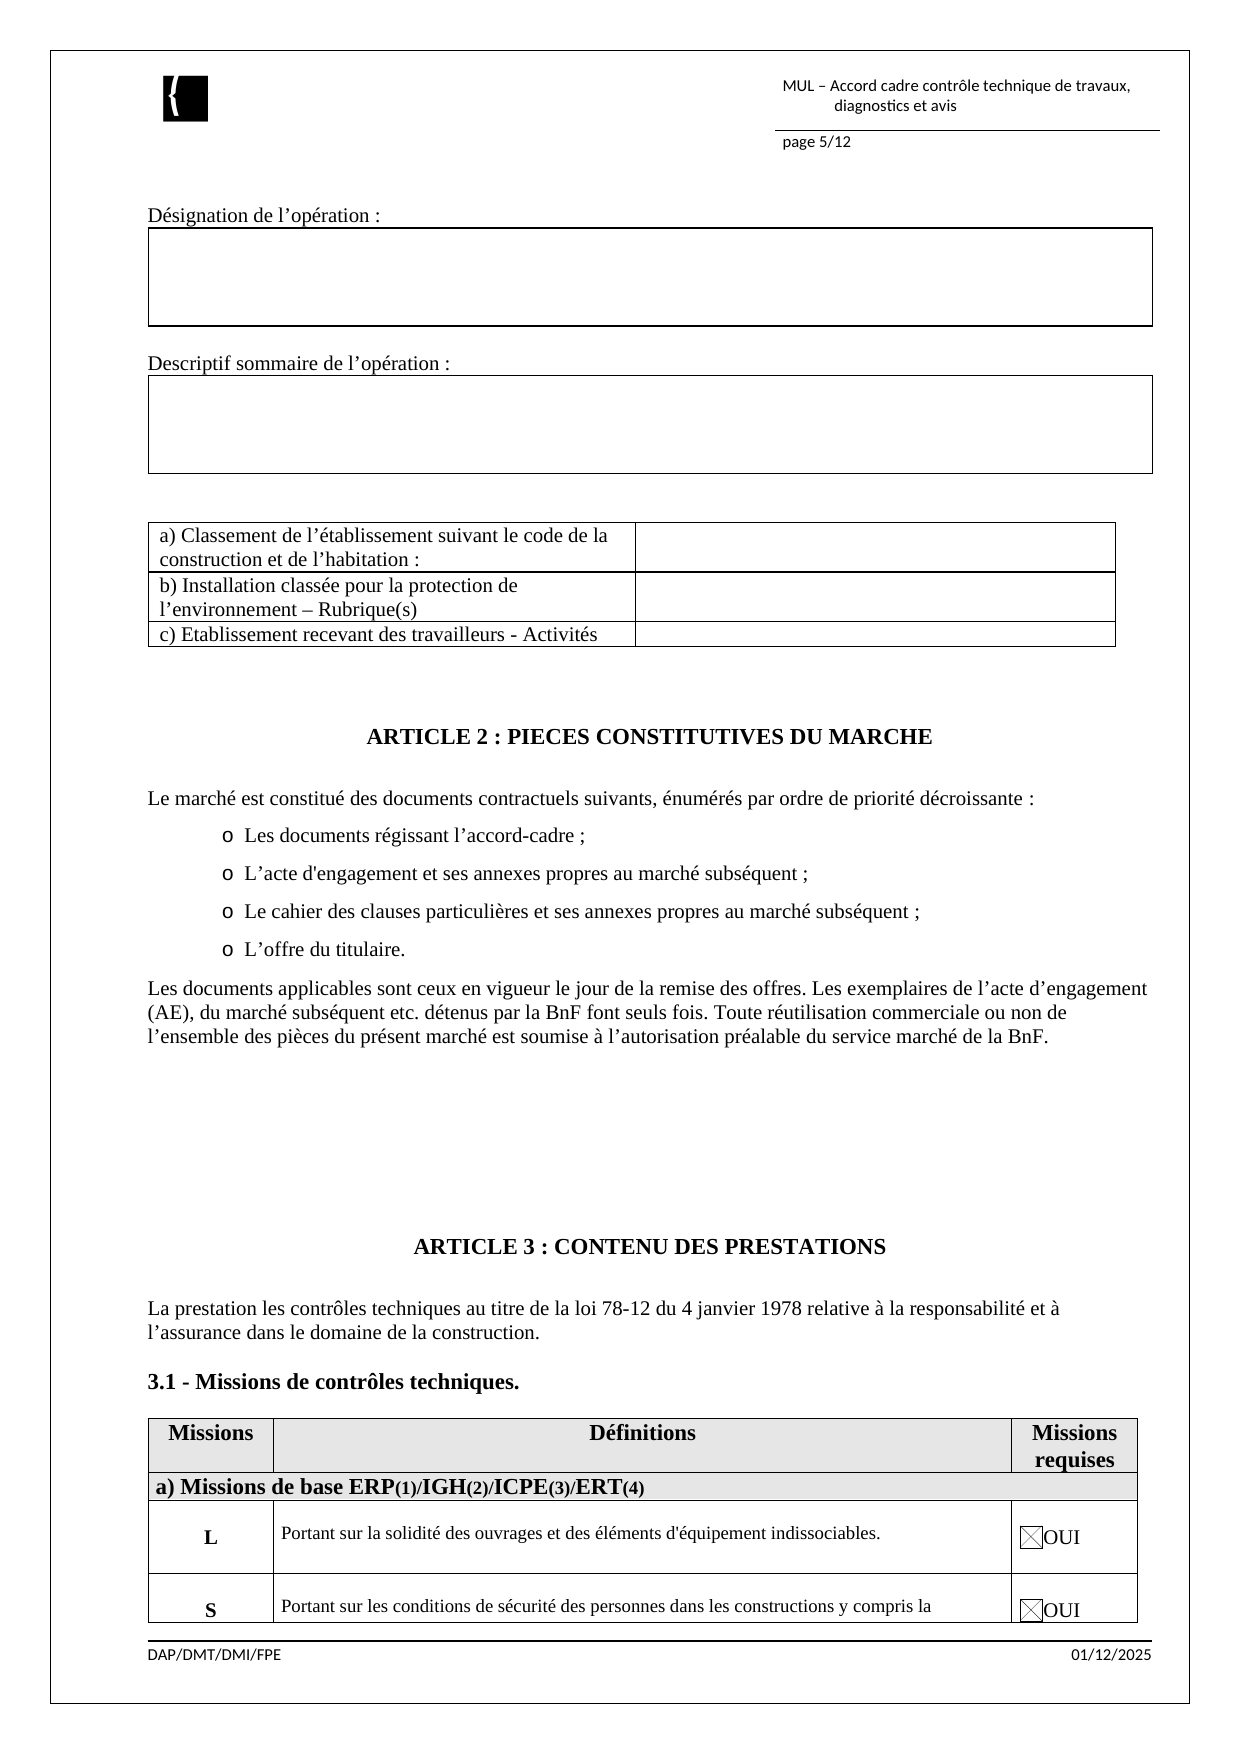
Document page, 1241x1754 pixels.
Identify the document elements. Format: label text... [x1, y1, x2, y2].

list L’offre du titulaire. [221, 937, 1152, 963]
subtitle ARTICLE 3 : CONTENU DES PRESTATIONS [147, 1233, 1152, 1259]
table_cell a) Missions de base ERP(1)/IGH(2)/ICPE(3)/ERT(4) [149, 1473, 1137, 1499]
table_header [149, 229, 1152, 325]
table_header a) Classement de l’établissement suivant le code de la construction et de l’habitation : [149, 523, 635, 571]
subtitle ARTICLE 2 : PIECES CONSTITUTIVES DU MARCHE [147, 723, 1152, 749]
table_cell [636, 573, 1115, 621]
text Le marché est constitué des documents contractuels suivants, énumérés par ordre de priorité décroissante : [147, 786, 1152, 810]
text Les documents applicables sont ceux en vigueur le jour de la remise des offres. Les exemplaires de l’acte d’engagement (AE), du marché subséquent etc. détenus par la BnF font seuls fois. Toute réutilisation commerciale ou non de l’ensemble des pièces du présent marché est soumise à l’autorisation préalable du service marché de la BnF. [147, 976, 1152, 1048]
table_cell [274, 1574, 1011, 1622]
table_cell [636, 622, 1115, 646]
table_cell Portant sur la solidité des ouvrages et des éléments d'équipement indissociables. [274, 1501, 1011, 1573]
table_header Définitions [274, 1419, 1011, 1472]
table_header Missions requises [1012, 1419, 1137, 1472]
table_header [636, 523, 1115, 571]
table_cell OUI [1012, 1501, 1137, 1573]
table_cell b) Installation classée pour la protection de l’environnement – Rubrique(s) [149, 573, 635, 621]
table_header [149, 376, 1152, 473]
picture [162, 75, 209, 122]
text 3.1 - Missions de contrôles techniques. [147, 1368, 1152, 1394]
text La prestation les contrôles techniques au titre de la loi 78-12 du 4 janvier 1978 relative à la responsabilité et à l’assurance dans le domaine de la construction. [147, 1296, 1152, 1344]
table_cell OUI [1012, 1574, 1137, 1622]
table_header Missions [149, 1419, 273, 1472]
list Les documents régissant l’accord-cadre ; [221, 823, 1152, 848]
text Descriptif sommaire de l’opération : [147, 351, 1152, 375]
list Le cahier des clauses particulières et ses annexes propres au marché subséquent ; [221, 899, 1152, 925]
table_cell c) Etablissement recevant des travailleurs - Activités [149, 622, 635, 646]
list L’acte d'engagement et ses annexes propres au marché subséquent ; [221, 861, 1152, 887]
table_cell L [149, 1501, 273, 1573]
table_cell S [149, 1574, 273, 1622]
text Désignation de l’opération : [147, 203, 1152, 227]
